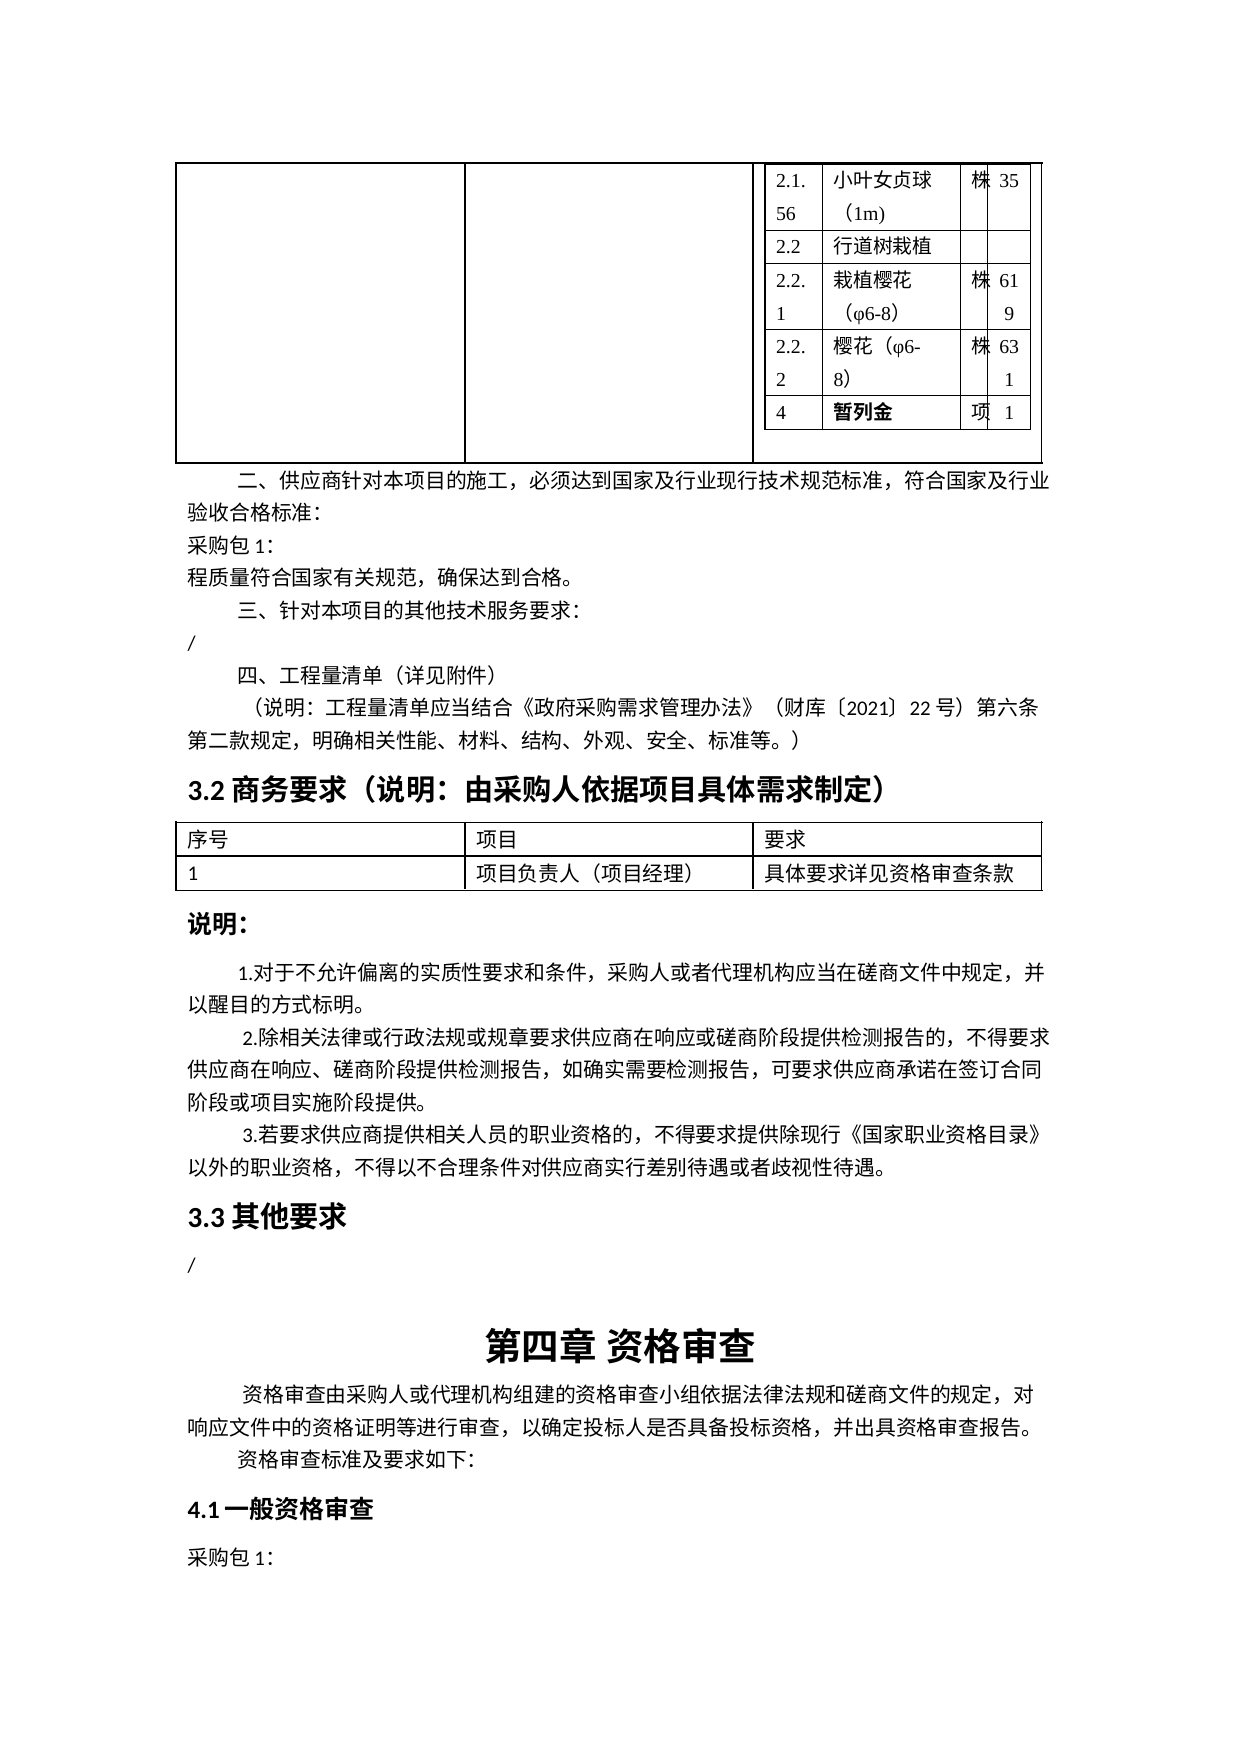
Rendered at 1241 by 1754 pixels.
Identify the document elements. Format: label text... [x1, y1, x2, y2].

table_cell 工程量清单 [754, 164, 1041, 462]
table_header 项目 [466, 823, 752, 855]
text / [187, 1248, 1053, 1281]
text 1.对于不允许偏离的实质性要求和条件，采购人或者代理机构应当在磋商文件中规定，并以醒目的方式标明。 [187, 956, 1053, 1021]
text 二、供应商针对本项目的施工，必须达到国家及行业现行技术规范标准，符合国家及行业验收合格标准： [187, 464, 1053, 529]
text 程质量符合国家有关规范，确保达到合格。 [187, 561, 1053, 594]
text / [187, 626, 1053, 659]
table_cell 3 [466, 164, 752, 462]
text 采购包1： [187, 529, 1053, 561]
text （说明：工程量清单应当结合《政府采购需求管理办法》（财库〔2021〕22号）第六条第二款规定，明确相关性能、材料、结构、外观、安全、标准等。） [187, 691, 1053, 756]
table_cell 1 [177, 857, 464, 889]
text 资格审查标准及要求如下： [187, 1443, 1053, 1476]
text 三、针对本项目的其他技术服务要求： [187, 594, 1053, 626]
text 第四章 资格审查 [187, 1313, 1053, 1378]
text 4.1一般资格审查 [187, 1476, 1053, 1541]
text 3.2商务要求（说明：由采购人依据项目具体需求制定） [187, 756, 1053, 821]
table_cell 具体要求详见资格审查条款 [754, 857, 1041, 889]
text 3.若要求供应商提供相关人员的职业资格的，不得要求提供除现行《国家职业资格目录》以外的职业资格，不得以不合理条件对供应商实行差别待遇或者歧视性待遇。 [187, 1118, 1053, 1183]
table_header 序号 [177, 823, 464, 855]
table_header 要求 [754, 823, 1041, 855]
table_cell 项目负责人（项目经理） [466, 857, 752, 889]
text 说明： [187, 891, 1053, 956]
text 2.除相关法律或行政法规或规章要求供应商在响应或磋商阶段提供检测报告的，不得要求供应商在响应、磋商阶段提供检测报告，如确实需要检测报告，可要求供应商承诺在签订合同阶段或项目实施阶段提供。 [187, 1021, 1053, 1118]
text 采购包1： [187, 1541, 1053, 1573]
text 资格审查由采购人或代理机构组建的资格审查小组依据法律法规和磋商文件的规定，对响应文件中的资格证明等进行审查，以确定投标人是否具备投标资格，并出具资格审查报告。 [187, 1378, 1053, 1443]
text 3.3其他要求 [187, 1183, 1053, 1248]
table_cell [177, 164, 464, 462]
text 四、工程量清单（详见附件） [187, 659, 1053, 691]
